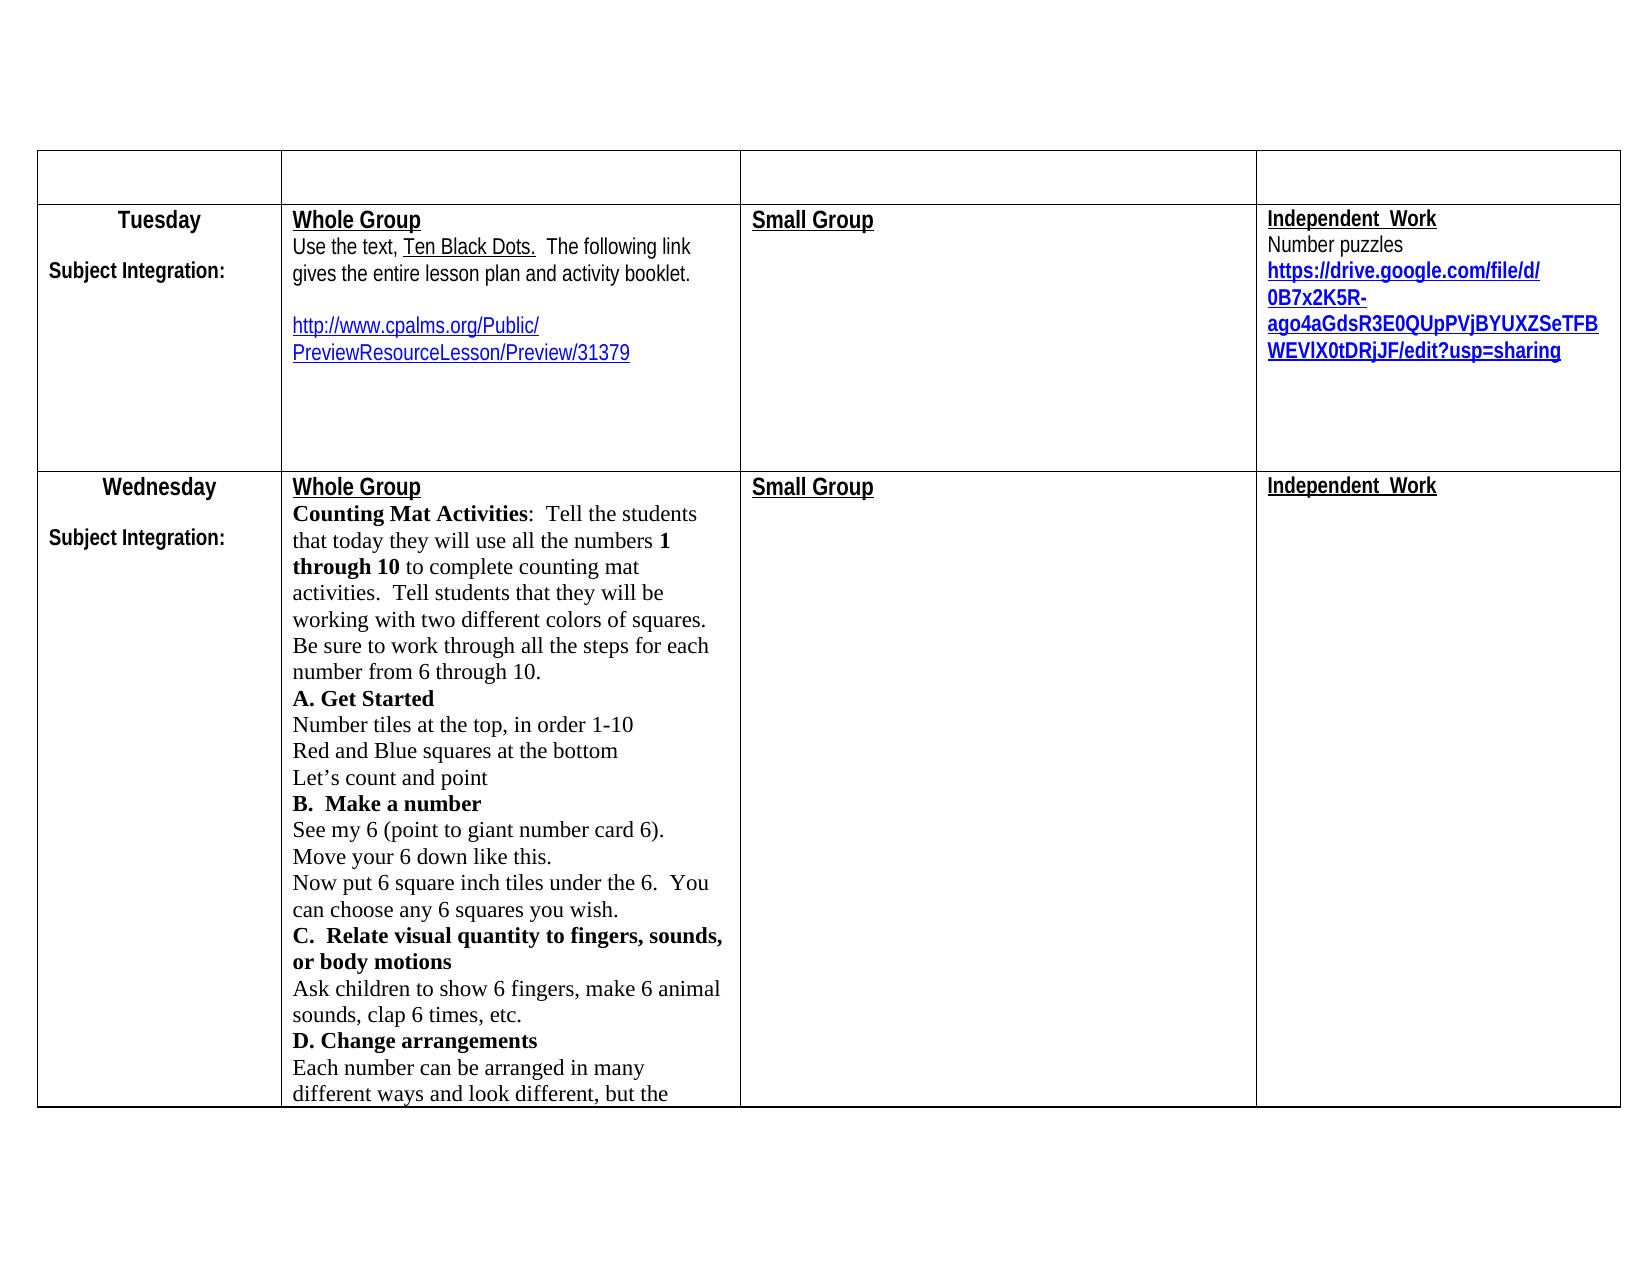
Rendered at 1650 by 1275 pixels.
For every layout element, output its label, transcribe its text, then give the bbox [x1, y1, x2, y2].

table_cell Small Group [741, 472, 1256, 1106]
table_cell Whole Group Use the text, Ten Black Dots. The following link gives the entire lesson plan and activity booklet. http://www.cpalms.org/Public/PreviewResourceLesson/Preview/31379 [282, 205, 740, 471]
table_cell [282, 472, 740, 1106]
table_cell Small Group [741, 205, 1256, 471]
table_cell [741, 151, 1256, 204]
table_cell Independent Work Number puzzles https://drive.google.com/file/d/0B7x2K5R-ago4aGdsR3E0QUpPVjBYUXZSeTFBWEVlX0tDRjJF/edit?usp=sharing [1257, 205, 1620, 471]
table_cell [1257, 151, 1620, 204]
table_cell Independent Work [1257, 472, 1620, 1106]
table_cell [282, 151, 740, 204]
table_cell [38, 472, 281, 1106]
table_cell Tuesday Subject Integration: [38, 205, 281, 471]
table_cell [38, 151, 281, 204]
